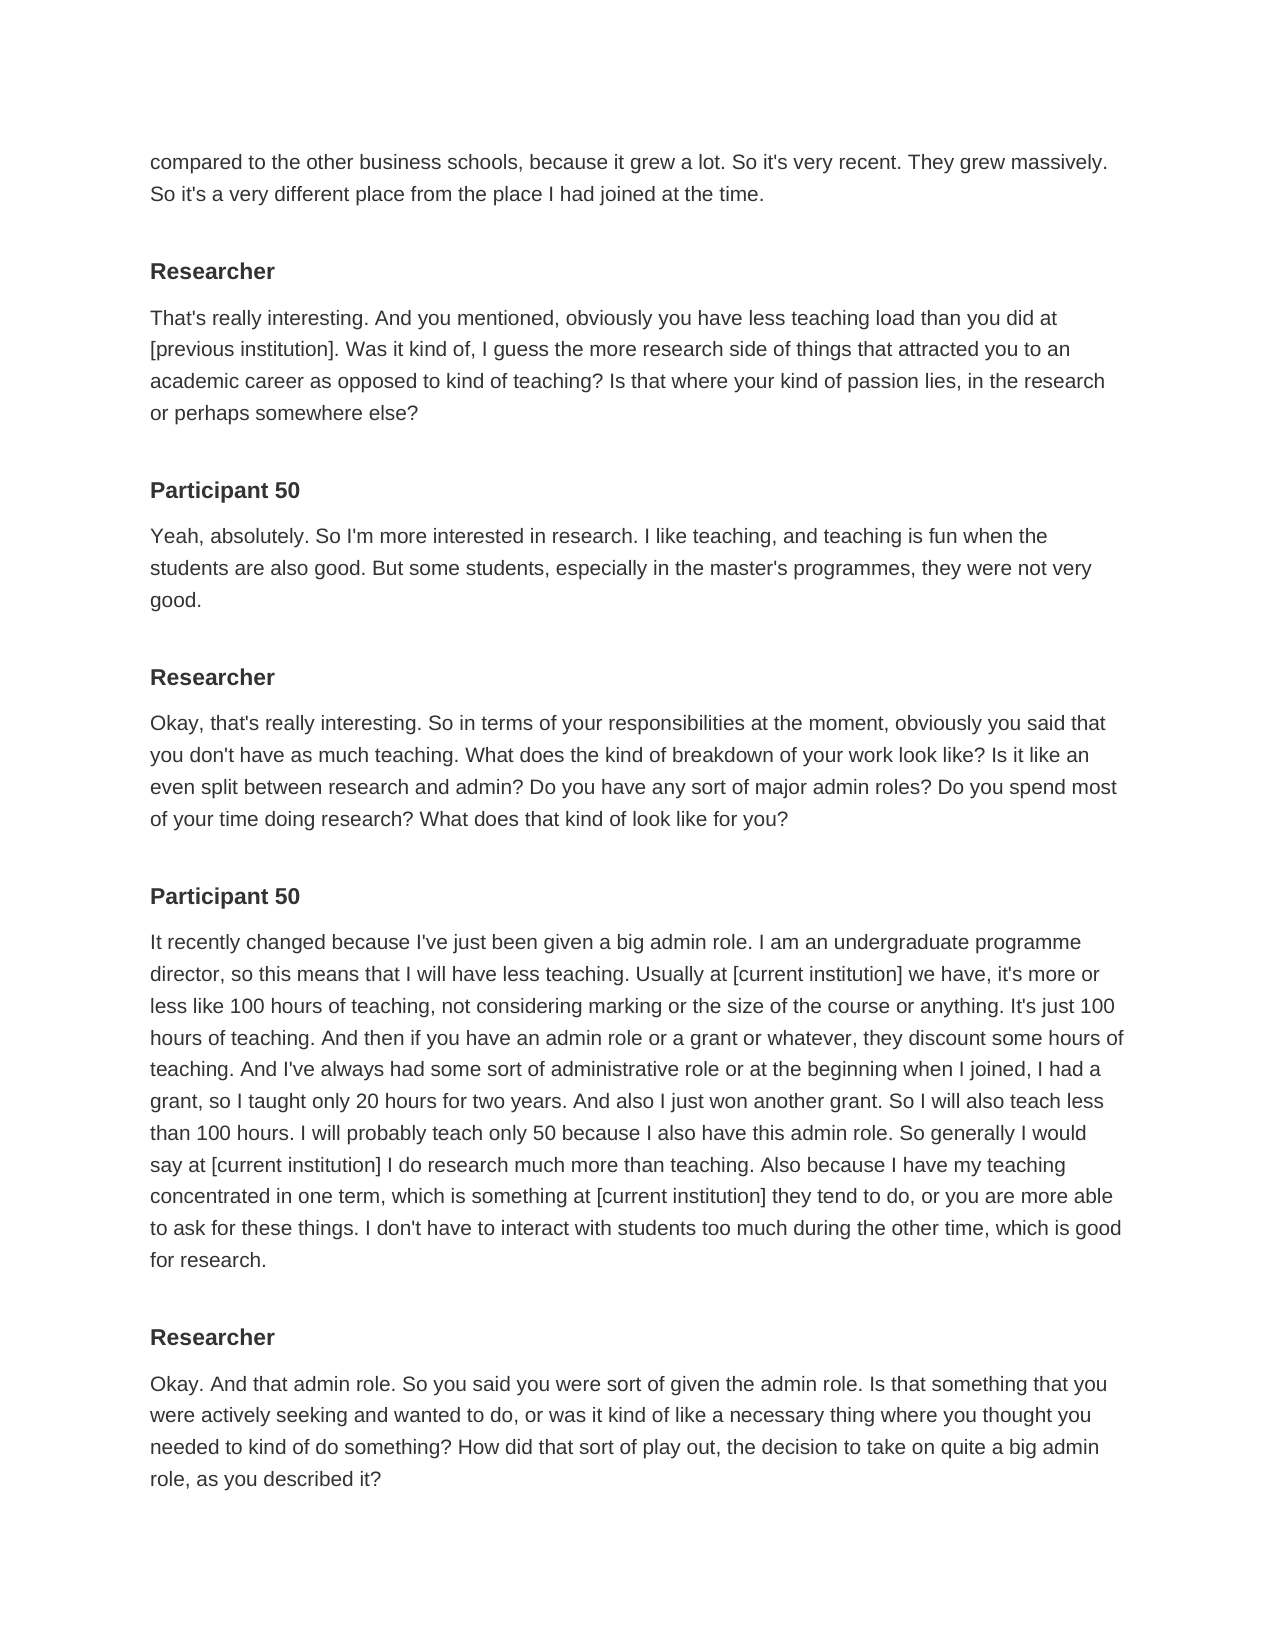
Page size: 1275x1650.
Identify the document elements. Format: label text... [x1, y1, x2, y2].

subtitle Participant 50 [150, 477, 1125, 503]
text It recently changed because I've just been given a big admin role. I am an undergraduate programme director, so this means that I will have less teaching. Usually at [current institution] we have, it's more or less like 100 hours of teaching, not considering marking or the size of the course or anything. It's just 100 hours of teaching. And then if you have an admin role or a grant or whatever, they discount some hours of teaching. And I've always had some sort of administrative role or at the beginning when I joined, I had a grant, so I taught only 20 hours for two years. And also I just won another grant. So I will also teach less than 100 hours. I will probably teach only 50 because I also have this admin role. So generally I would say at [current institution] I do research much more than teaching. Also because I have my teaching concentrated in one term, which is something at [current institution] they tend to do, or you are more able to ask for these things. I don't have to interact with students too much during the other time, which is good for research. [150, 930, 1125, 1272]
subtitle Researcher [150, 664, 1125, 690]
text That's really interesting. And you mentioned, obviously you have less teaching load than you did at [previous institution]. Was it kind of, I guess the more research side of things that attracted you to an academic career as opposed to kind of teaching? Is that where your kind of passion lies, in the research or perhaps somewhere else? [150, 305, 1125, 424]
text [150, 150, 1125, 206]
subtitle Researcher [150, 258, 1125, 284]
text Yeah, absolutely. So I'm more interested in research. I like teaching, and teaching is fun when the students are also good. But some students, especially in the master's programmes, they were not very good. [150, 524, 1125, 612]
text Okay. And that admin role. So you said you were sort of given the admin role. Is that something that you were actively seeking and wanted to do, or was it kind of like a necessary thing where you thought you needed to kind of do something? How did that sort of play out, the decision to take on quite a big admin role, as you described it? [150, 1371, 1125, 1491]
subtitle Participant 50 [150, 883, 1125, 909]
subtitle Researcher [150, 1324, 1125, 1350]
text Okay, that's really interesting. So in terms of your responsibilities at the moment, obviously you said that you don't have as much teaching. What does the kind of breakdown of your work look like? Is it like an even split between research and admin? Do you have any sort of major admin roles? Do you spend most of your time doing research? What does that kind of look like for you? [150, 711, 1125, 831]
